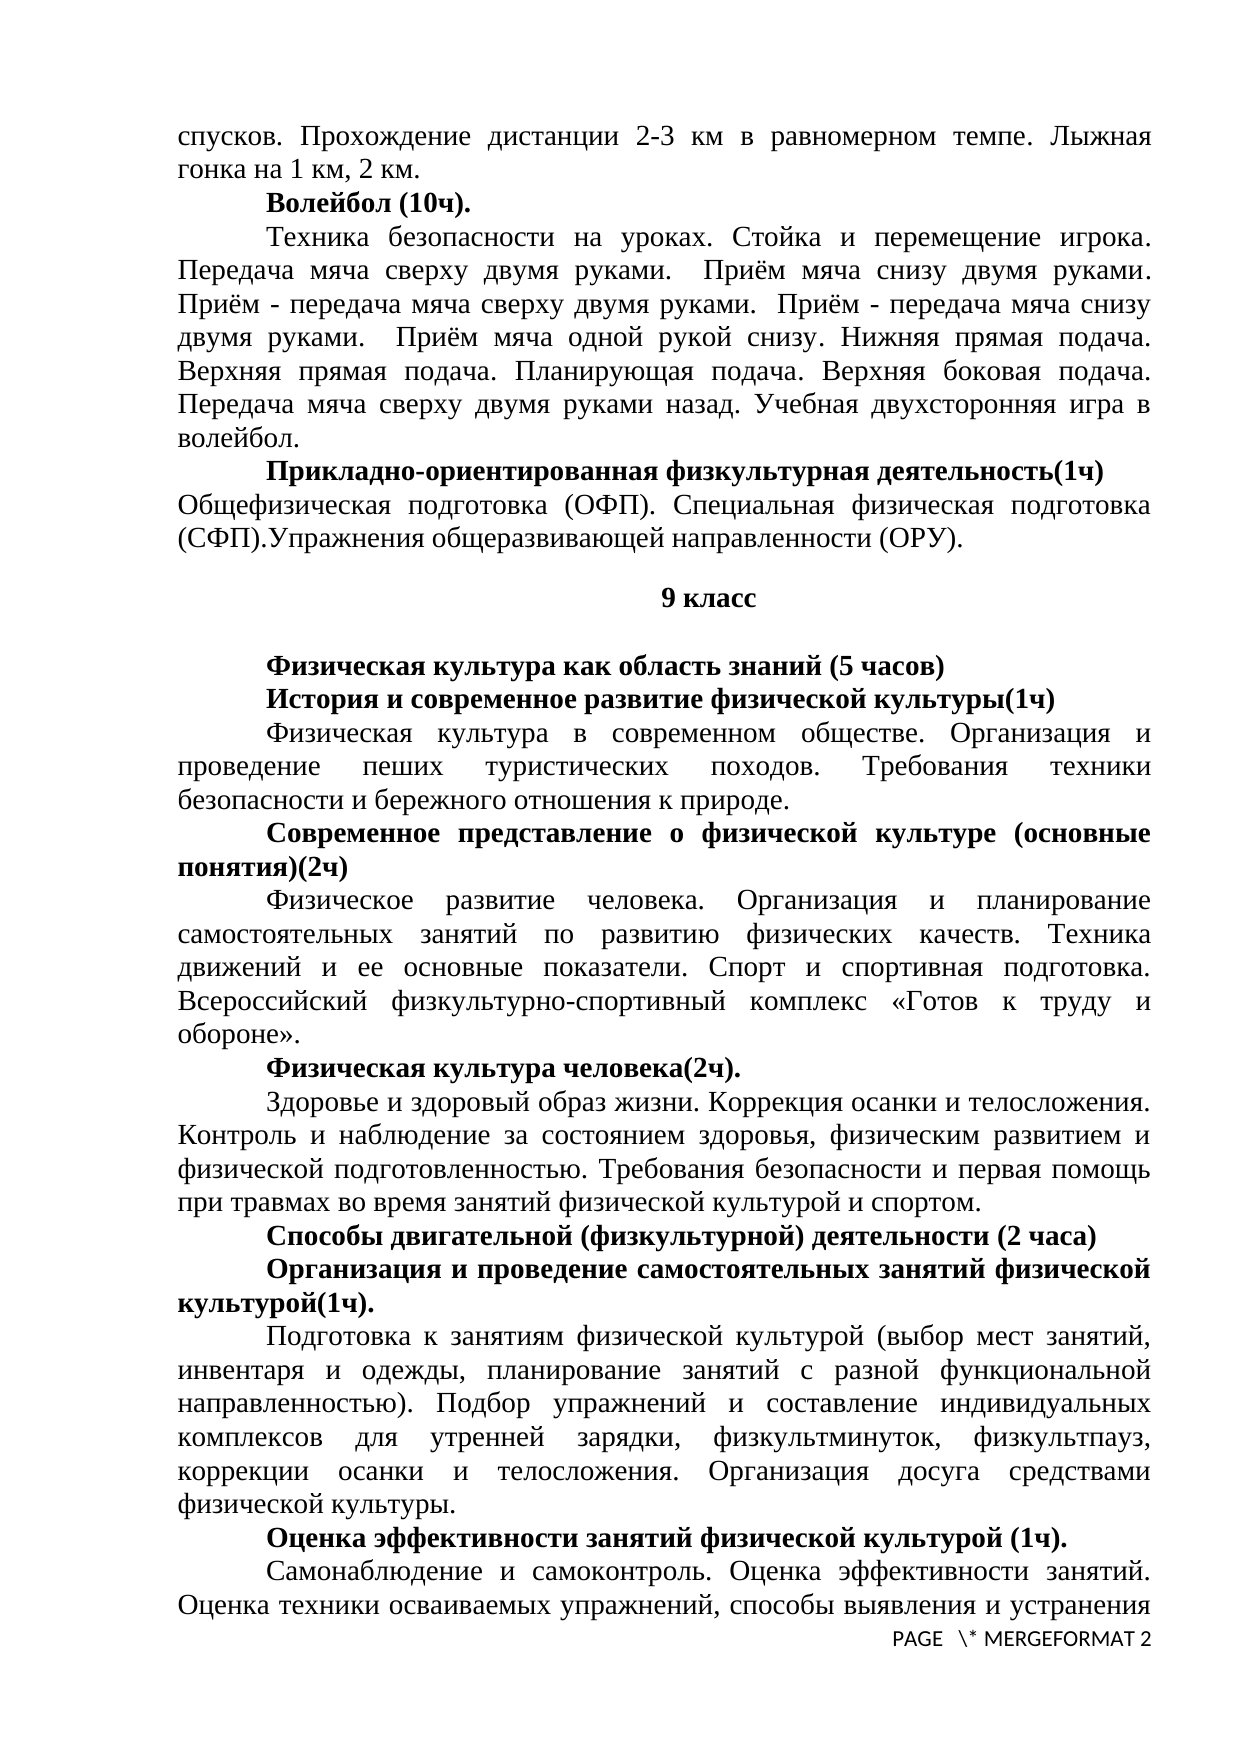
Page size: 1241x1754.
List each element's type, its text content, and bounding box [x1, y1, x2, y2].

text Физическая культура в современном обществе. Организация и проведение пеших туристических походов. Требования техники безопасности и бережного отношения к природе. [177, 715, 1152, 815]
list Оценка эффективности занятий физической культурой (1ч). [177, 1520, 1152, 1553]
text Подготовка к занятиям физической культурой (выбор мест занятий, инвентаря и одежды, планирование занятий с разной функциональной направленностью). Подбор упражнений и составление индивидуальных комплексов для утренней зарядки, физкультминуток, физкультпауз, коррекции осанки и телосложения. Организация досуга средствами физической культуры. [177, 1318, 1152, 1520]
text Волейбол (10ч). [177, 185, 1152, 219]
text Организация и проведение самостоятельных занятий физической культурой(1ч). [177, 1251, 1152, 1318]
list Современное представление о физической культуре (основные понятия)(2ч) [177, 815, 1152, 882]
list История и современное развитие физической культуры(1ч) [177, 681, 1152, 715]
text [177, 1553, 1152, 1620]
text Физическое развитие человека. Организация и планирование самостоятельных занятий по развитию физических качеств. Техника движений и ее основные показатели. Спорт и спортивная подготовка. Всероссийский физкультурно-спортивный комплекс «Готов к труду и обороне». [177, 882, 1152, 1050]
list Прикладно-ориентированная физкультурная деятельность(1ч) [177, 453, 1152, 487]
text 9 класс [177, 581, 1152, 614]
text Здоровье и здоровый образ жизни. Коррекция осанки и телосложения. Контроль и наблюдение за состоянием здоровья, физическим развитием и физической подготовленностью. Требования безопасности и первая помощь при травмах во время занятий физической культурой и спортом. [177, 1084, 1152, 1218]
text Способы двигательной (физкультурной) деятельности (2 часа) [177, 1218, 1152, 1251]
list Физическая культура человека(2ч). [177, 1050, 1152, 1084]
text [177, 118, 1152, 185]
text Техника безопасности на уроках. Стойка и перемещение игрока. Передача мяча сверху двумя руками. Приём мяча снизу двумя руками. Приём - передача мяча сверху двумя руками. Приём - передача мяча снизу двумя руками. Приём мяча одной рукой снизу. Нижняя прямая подача. Верхняя прямая подача. Планирующая подача. Верхняя боковая подача. Передача мяча сверху двумя руками назад. Учебная двухсторонняя игра в волейбол. [177, 219, 1152, 453]
list Физическая культура как область знаний (5 часов) [177, 648, 1152, 681]
text Общефизическая подготовка (ОФП). Специальная физическая подготовка (СФП).Упражнения общеразвивающей направленности (ОРУ). [177, 487, 1152, 554]
